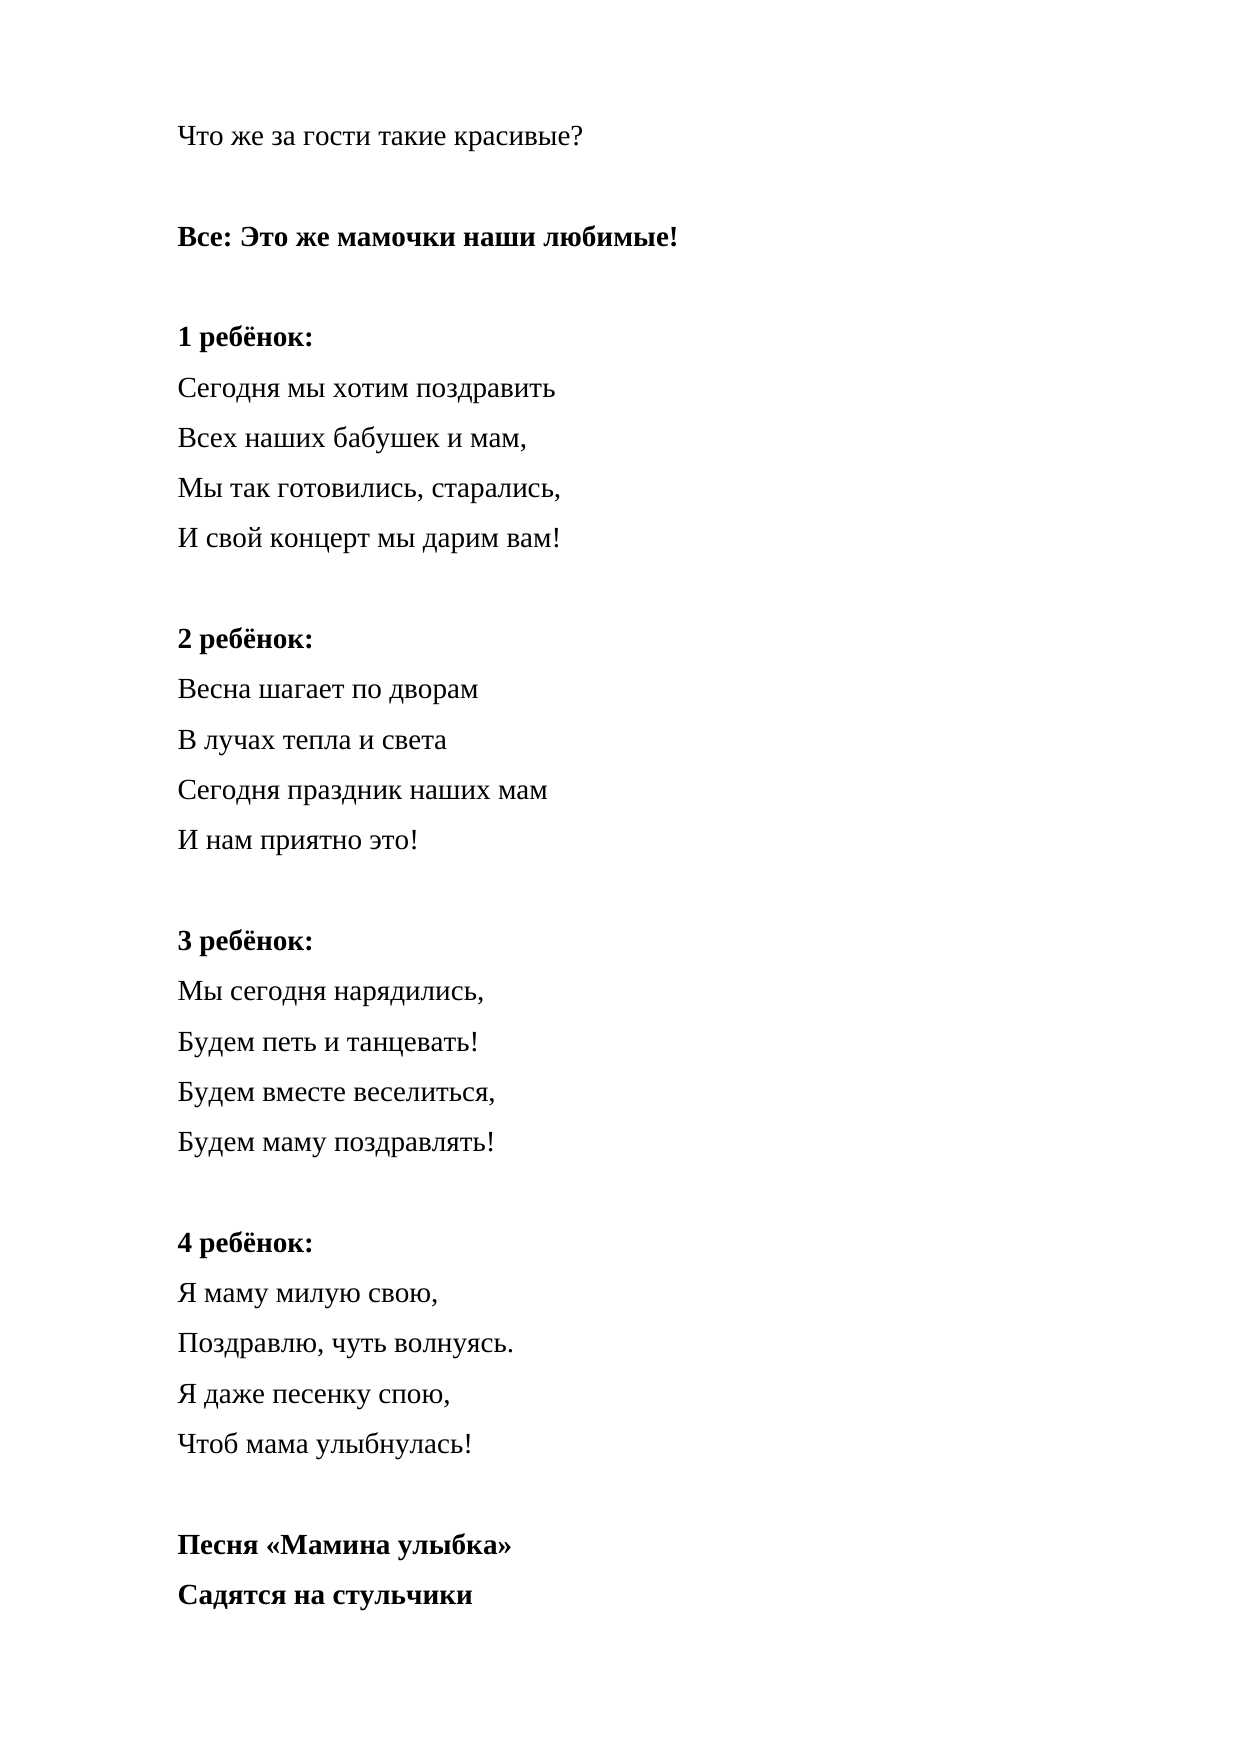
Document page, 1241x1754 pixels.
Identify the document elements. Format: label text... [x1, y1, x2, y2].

text Будем вместе веселиться, [177, 1074, 1152, 1108]
text И свой концерт мы дарим вам! [177, 521, 1152, 554]
text В лучах тепла и света [177, 722, 1152, 755]
text Мы сегодня нарядились, [177, 973, 1152, 1007]
text Я даже песенку спою, [177, 1376, 1152, 1409]
text Чтоб мама улыбнулась! [177, 1426, 1152, 1460]
text Сегодня праздник наших мам [177, 772, 1152, 806]
text Будем петь и танцевать! [177, 1024, 1152, 1057]
text 2 ребёнок: [177, 621, 1152, 655]
text Мы так готовились, старались, [177, 470, 1152, 504]
text Поздравлю, чуть волнуясь. [177, 1326, 1152, 1359]
text 4 ребёнок: [177, 1225, 1152, 1258]
text И нам приятно это! [177, 822, 1152, 856]
text 3 ребёнок: [177, 923, 1152, 957]
text Все: Это же мамочки наши любимые! [177, 219, 1152, 252]
text Что же за гости такие красивые? [177, 118, 1152, 152]
text Садятся на стульчики [177, 1577, 1152, 1611]
text Весна шагает по дворам [177, 672, 1152, 705]
text Всех наших бабушек и мам, [177, 420, 1152, 453]
text 1 ребёнок: [177, 319, 1152, 353]
text Я маму милую свою, [177, 1275, 1152, 1309]
text Сегодня мы хотим поздравить [177, 370, 1152, 403]
text Песня «Мамина улыбка» [177, 1527, 1152, 1560]
text Будем маму поздравлять! [177, 1124, 1152, 1158]
